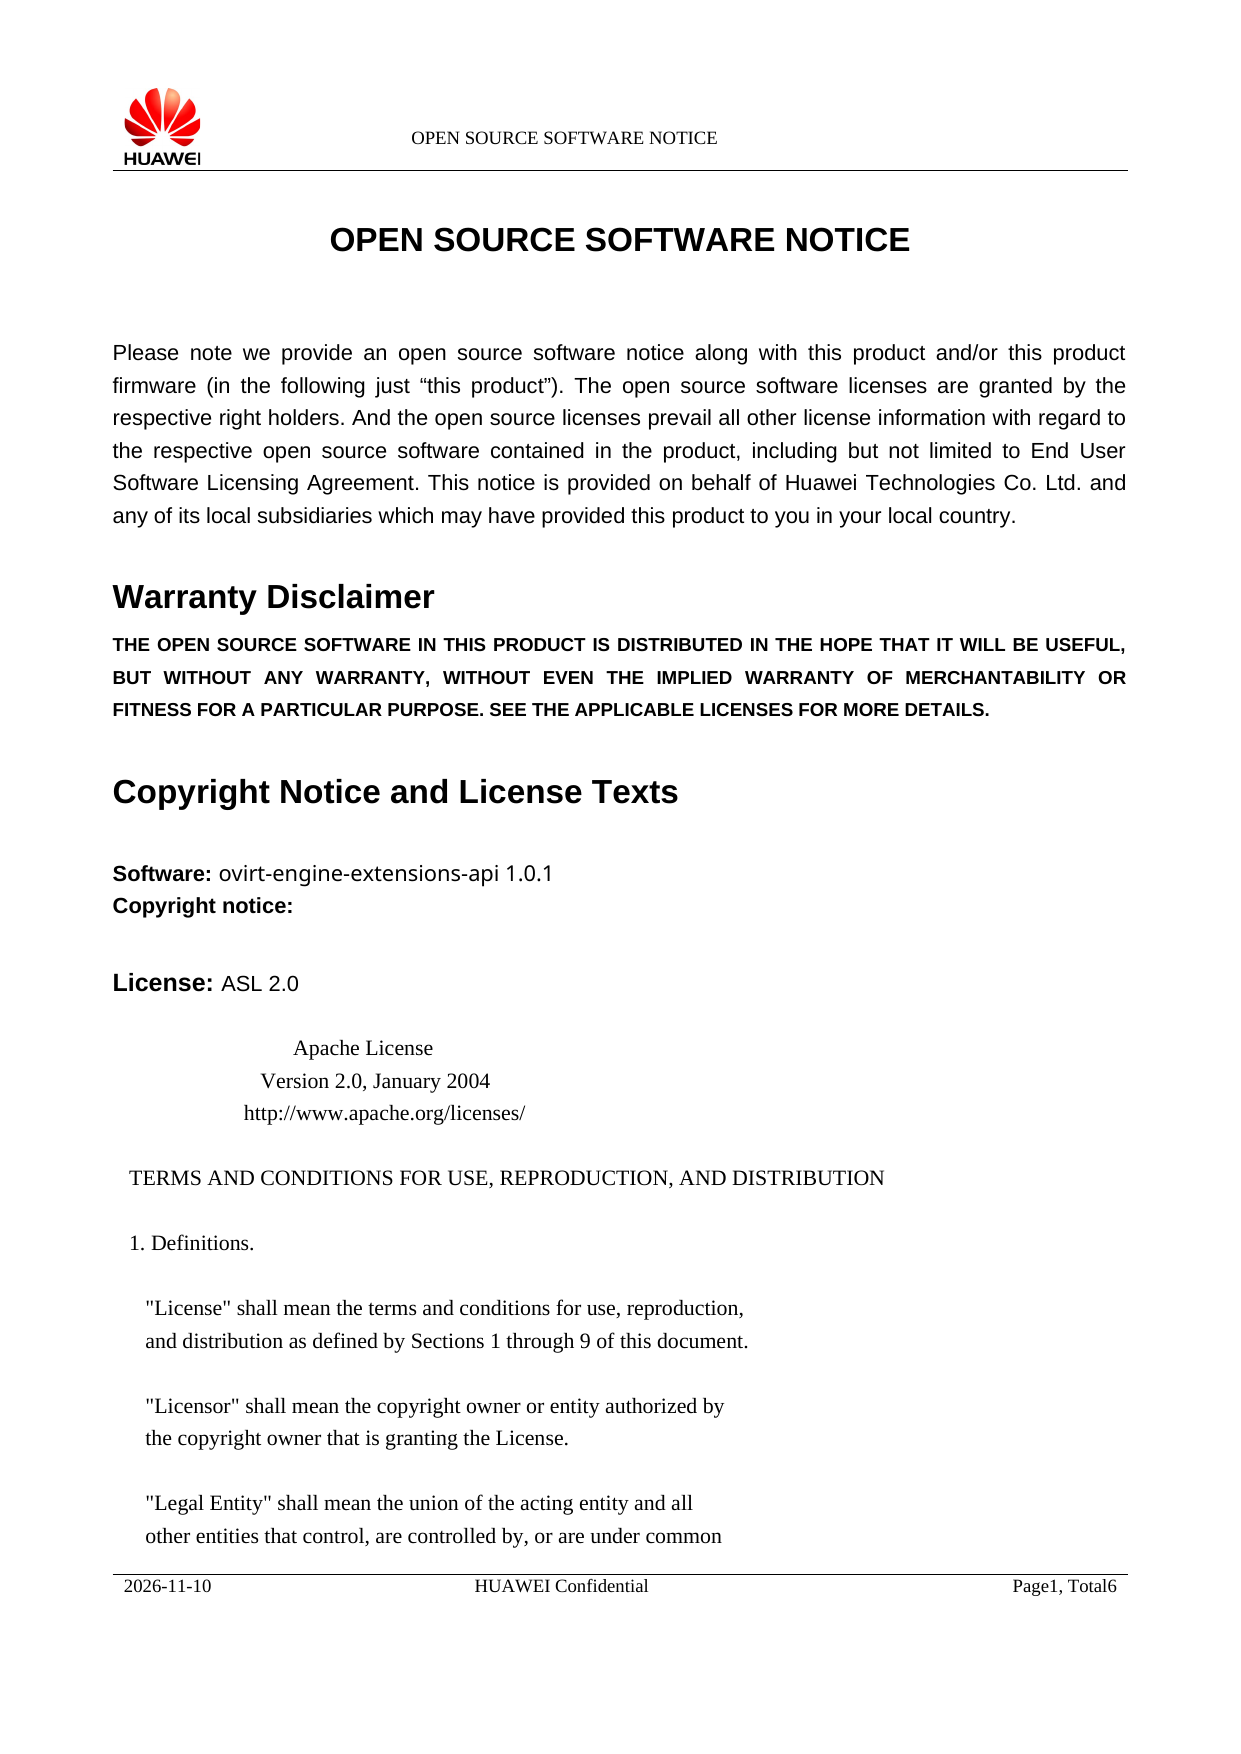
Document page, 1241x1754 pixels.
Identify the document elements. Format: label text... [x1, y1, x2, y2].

text Warranty Disclaimer [112, 564, 1128, 629]
text License: ASL 2.0 [112, 966, 1128, 999]
picture [124, 88, 201, 165]
text Copyright Notice and License Texts [112, 759, 1128, 824]
text Copyright notice: [112, 889, 1128, 921]
text OPEN SOURCE SOFTWARE NOTICE [112, 206, 1128, 271]
title Software: ovirt-engine-extensions-api 1.0.1 [112, 856, 1128, 889]
text Please note we provide an open source software notice along with this product and/or this product firmware (in the following just “this product”). The open source software licenses are granted by the respective right holders. And the open source licenses prevail all other license information with regard to the respective open source software contained in the product, including but not limited to End User Software Licensing Agreement. This notice is provided on behalf of Huawei Technologies Co. Ltd. and any of its local subsidiaries which may have provided this product to you in your local country. [112, 336, 1128, 531]
text The open source software in this product is distributed in the hope that it will be useful, but WITHOUT ANY WARRANTY, without even the implied warranty of MERCHANTABILITY or FITNESS FOR A PARTICULAR PURPOSE. See the applicable licenses for more details. [112, 629, 1128, 726]
